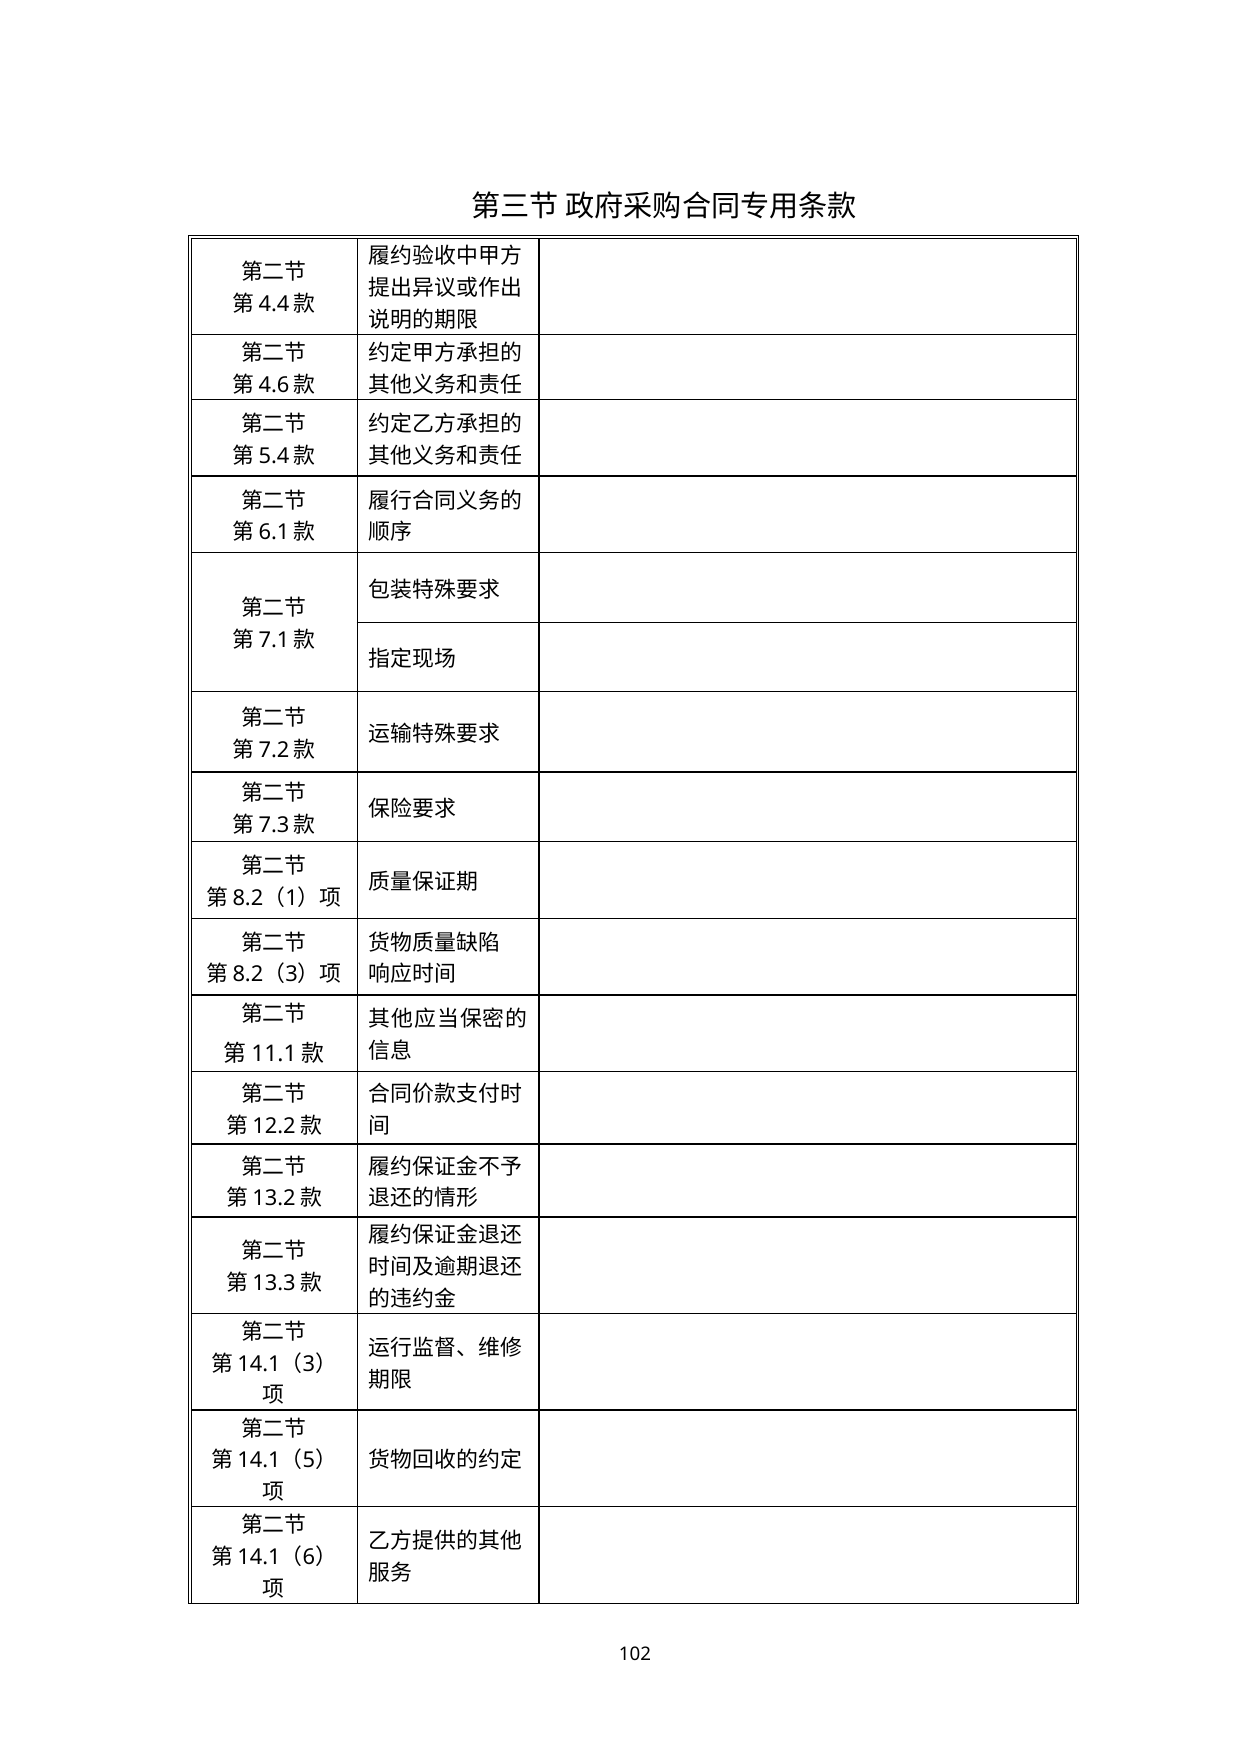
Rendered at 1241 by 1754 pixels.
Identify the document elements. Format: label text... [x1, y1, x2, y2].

table_header 第二节 第4.4款 [192, 239, 357, 333]
subtitle 第三节 政府采购合同专用条款 [177, 183, 1093, 225]
table_cell 质量保证期 [358, 842, 538, 917]
table_cell 第二节 第14.1（6）项 [192, 1507, 357, 1602]
table_cell [540, 1218, 1076, 1312]
table_cell 第二节 第14.1（3）项 [192, 1314, 357, 1409]
table_cell 合同价款支付时间 [358, 1072, 538, 1143]
table_cell 第二节 第7.1款 [192, 553, 357, 691]
table_cell 指定现场 [358, 623, 538, 691]
table_cell 保险要求 [358, 773, 538, 841]
table_header 履约验收中甲方提出异议或作出说明的期限 [358, 239, 538, 333]
table_cell 第二节 第14.1（5）项 [192, 1411, 357, 1506]
table_cell 运输特殊要求 [358, 692, 538, 771]
table_cell 第二节 第7.2款 [192, 692, 357, 771]
table_cell 第二节 第6.1款 [192, 477, 357, 552]
table_cell 履约保证金不予退还的情形 [358, 1145, 538, 1216]
table_cell 履行合同义务的顺序 [358, 477, 538, 552]
table_cell 第二节 第4.6款 [192, 335, 357, 398]
table_cell [540, 1145, 1076, 1216]
table_cell [540, 692, 1076, 771]
table_cell 约定甲方承担的其他义务和责任 [358, 335, 538, 398]
table_cell 乙方提供的其他服务 [358, 1507, 538, 1602]
table_cell [540, 996, 1076, 1071]
table_cell 其他应当保密的信息 [358, 996, 538, 1071]
table_cell [540, 1411, 1076, 1506]
table_cell 第二节 第7.3款 [192, 773, 357, 841]
table_cell [540, 842, 1076, 917]
table_cell [540, 335, 1076, 398]
table_cell 运行监督、维修期限 [358, 1314, 538, 1409]
table_cell [540, 623, 1076, 691]
table_cell [540, 919, 1076, 994]
table_cell [540, 1507, 1076, 1602]
table_cell 包装特殊要求 [358, 553, 538, 621]
table_cell [540, 1072, 1076, 1143]
table_cell 第二节 第8.2（1）项 [192, 842, 357, 917]
table_cell 第二节 第13.3款 [192, 1218, 357, 1312]
table_cell [540, 1314, 1076, 1409]
table_cell 货物回收的约定 [358, 1411, 538, 1506]
table_cell [540, 773, 1076, 841]
table_cell [540, 553, 1076, 621]
table_cell [540, 477, 1076, 552]
table_cell 约定乙方承担的其他义务和责任 [358, 400, 538, 475]
table_cell 货物质量缺陷 响应时间 [358, 919, 538, 994]
table_cell 履约保证金退还时间及逾期退还的违约金 [358, 1218, 538, 1312]
table_header [540, 239, 1076, 333]
table_cell 第二节 第12.2款 [192, 1072, 357, 1143]
table_cell 第二节 第11.1款 [192, 996, 357, 1071]
table_cell 第二节 第5.4款 [192, 400, 357, 475]
table_cell [540, 400, 1076, 475]
table_cell 第二节 第8.2（3）项 [192, 919, 357, 994]
table_cell 第二节 第13.2款 [192, 1145, 357, 1216]
